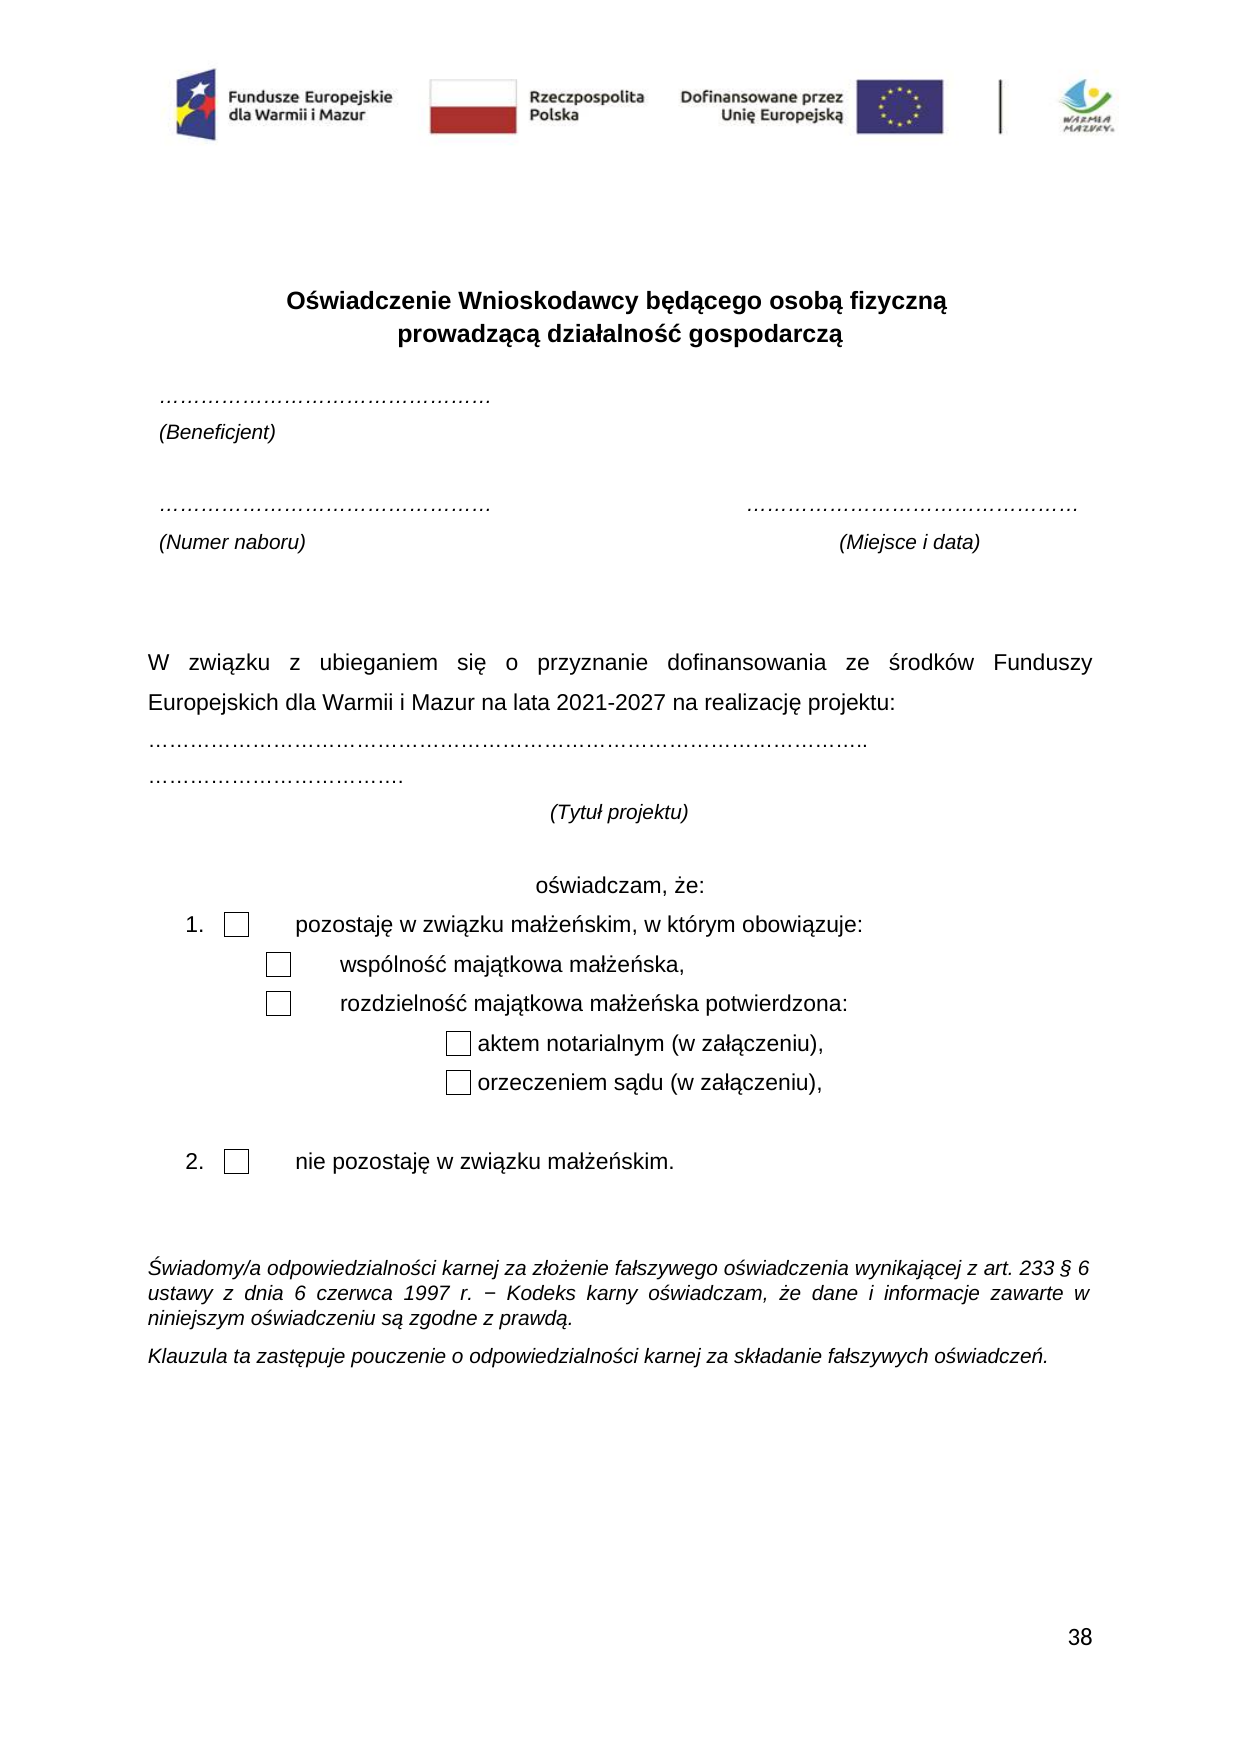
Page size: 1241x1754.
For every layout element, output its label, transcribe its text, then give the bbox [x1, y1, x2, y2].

text rozdzielność majątkowa małżeńska potwierdzona: [265, 990, 1092, 1017]
text …………………………………………………………………………………………..………………………………. [148, 728, 1092, 788]
text (Tytuł projektu) [148, 800, 1092, 824]
table_cell (Miejsce i data) [620, 530, 1092, 568]
text Świadomy/a odpowiedzialności karnej za złożenie fałszywego oświadczenia wynikającej z art. 233 § 6 ustawy z dnia 6 czerwca 1997 r. − Kodeks karny oświadczam, że dane i informacje zawarte w niniejszym oświadczeniu są zgodne z prawdą. [148, 1255, 1092, 1330]
text Oświadczenie Wnioskodawcy będącego osobą fizyczną prowadzącą działalność gospodarczą [148, 286, 1092, 347]
list orzeczeniem sądu (w załączeniu), [444, 1069, 1092, 1096]
table_header ………………………………………… (Beneficjent) ………………………………………… [148, 384, 620, 530]
text Klauzula ta zastępuje pouczenie o odpowiedzialności karnej za składanie fałszywych oświadczeń. [148, 1343, 1092, 1368]
picture [158, 51, 1131, 155]
table_header ………………………………………… [620, 384, 1092, 530]
text oświadczam, że: [148, 872, 1092, 898]
text wspólność majątkowa małżeńska, [265, 951, 1092, 977]
list nie pozostaję w związku małżeńskim. [185, 1148, 1092, 1174]
list pozostaję w związku małżeńskim, w którym obowiązuje: [185, 911, 1092, 938]
list aktem notarialnym (w załączeniu), [444, 1030, 1092, 1056]
table_cell (Numer naboru) [148, 530, 620, 568]
text W związku z ubieganiem się o przyznanie dofinansowania ze środków Funduszy Europejskich dla Warmii i Mazur na lata 2021-2027 na realizację projektu: [148, 649, 1092, 715]
